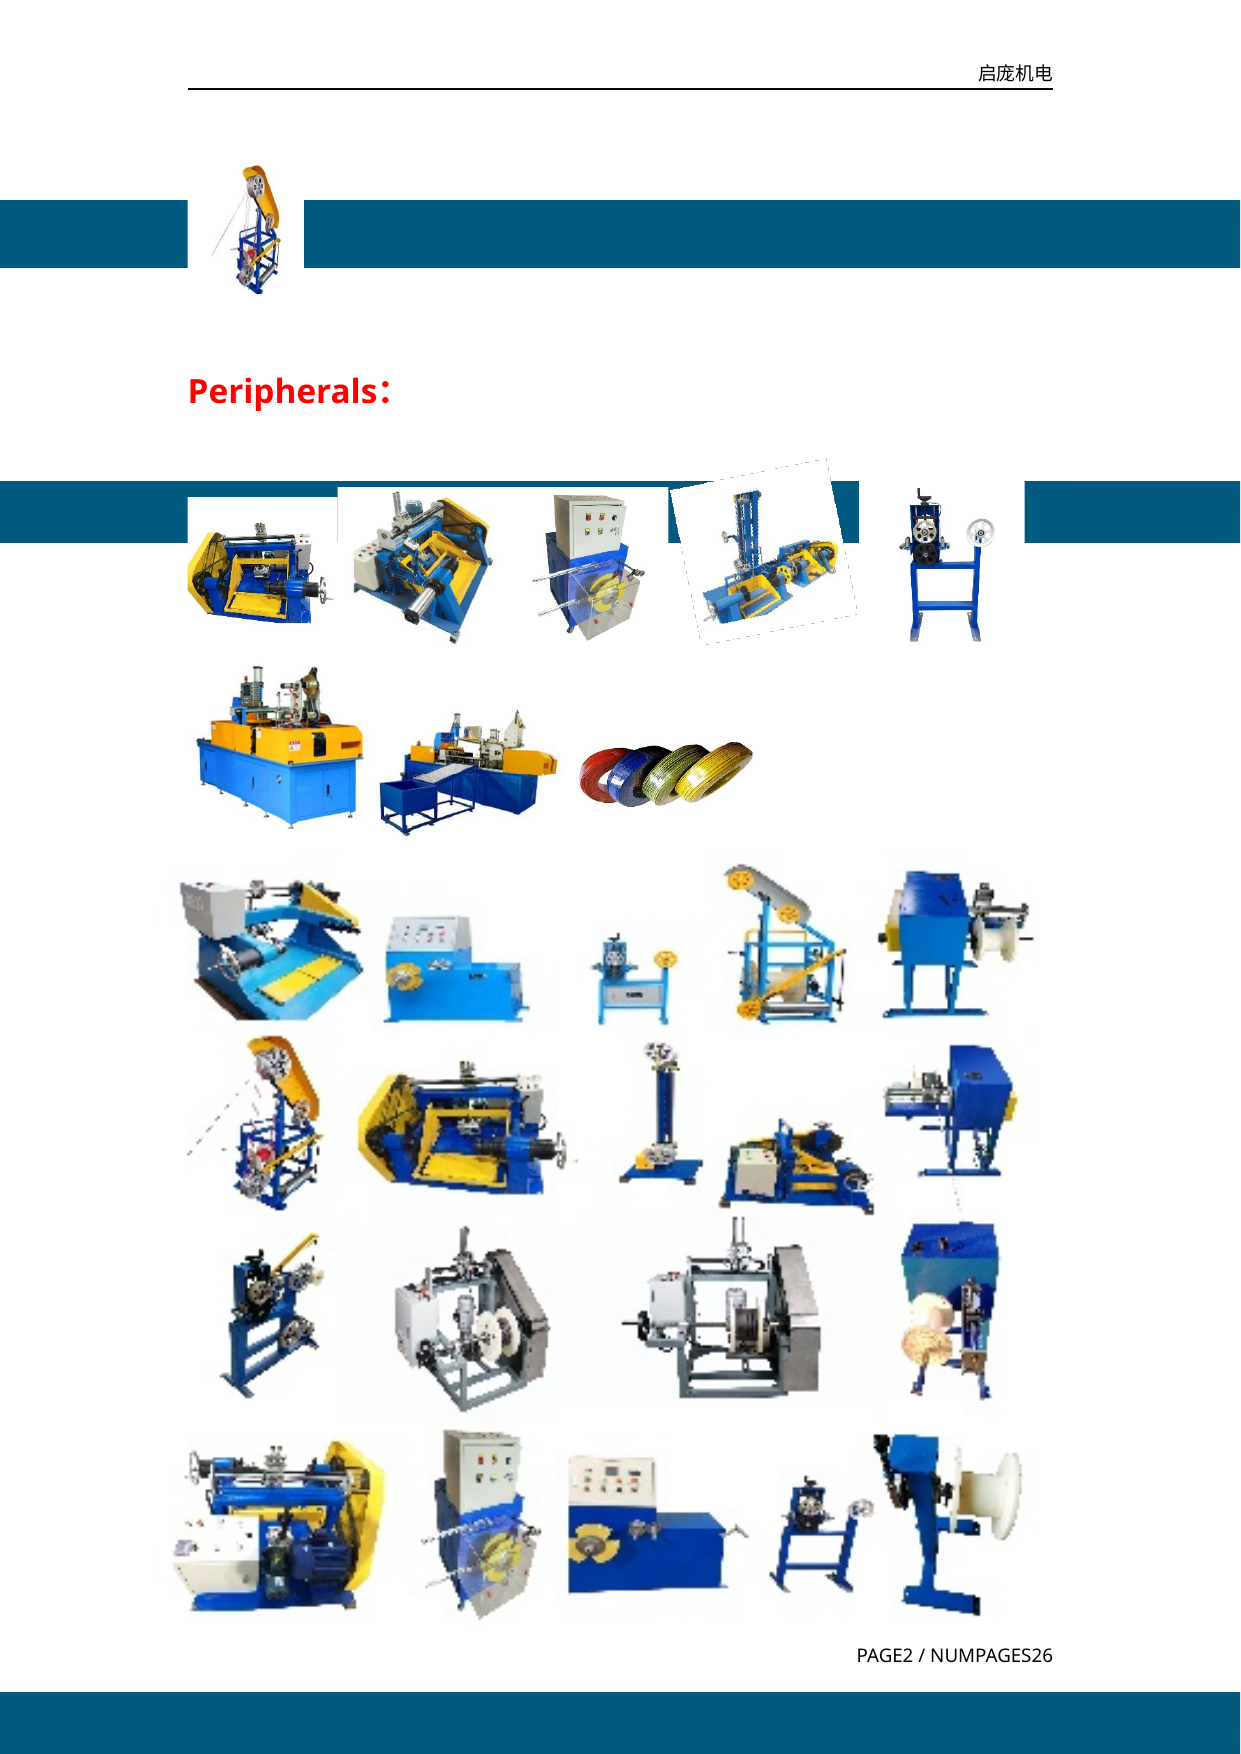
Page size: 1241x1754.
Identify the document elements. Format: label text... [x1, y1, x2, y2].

picture [187, 488, 669, 648]
picture [151, 849, 1049, 1630]
picture [187, 654, 759, 840]
picture [187, 162, 304, 298]
text Peripherals： [187, 357, 1053, 422]
picture [671, 459, 857, 645]
picture [859, 481, 1025, 648]
